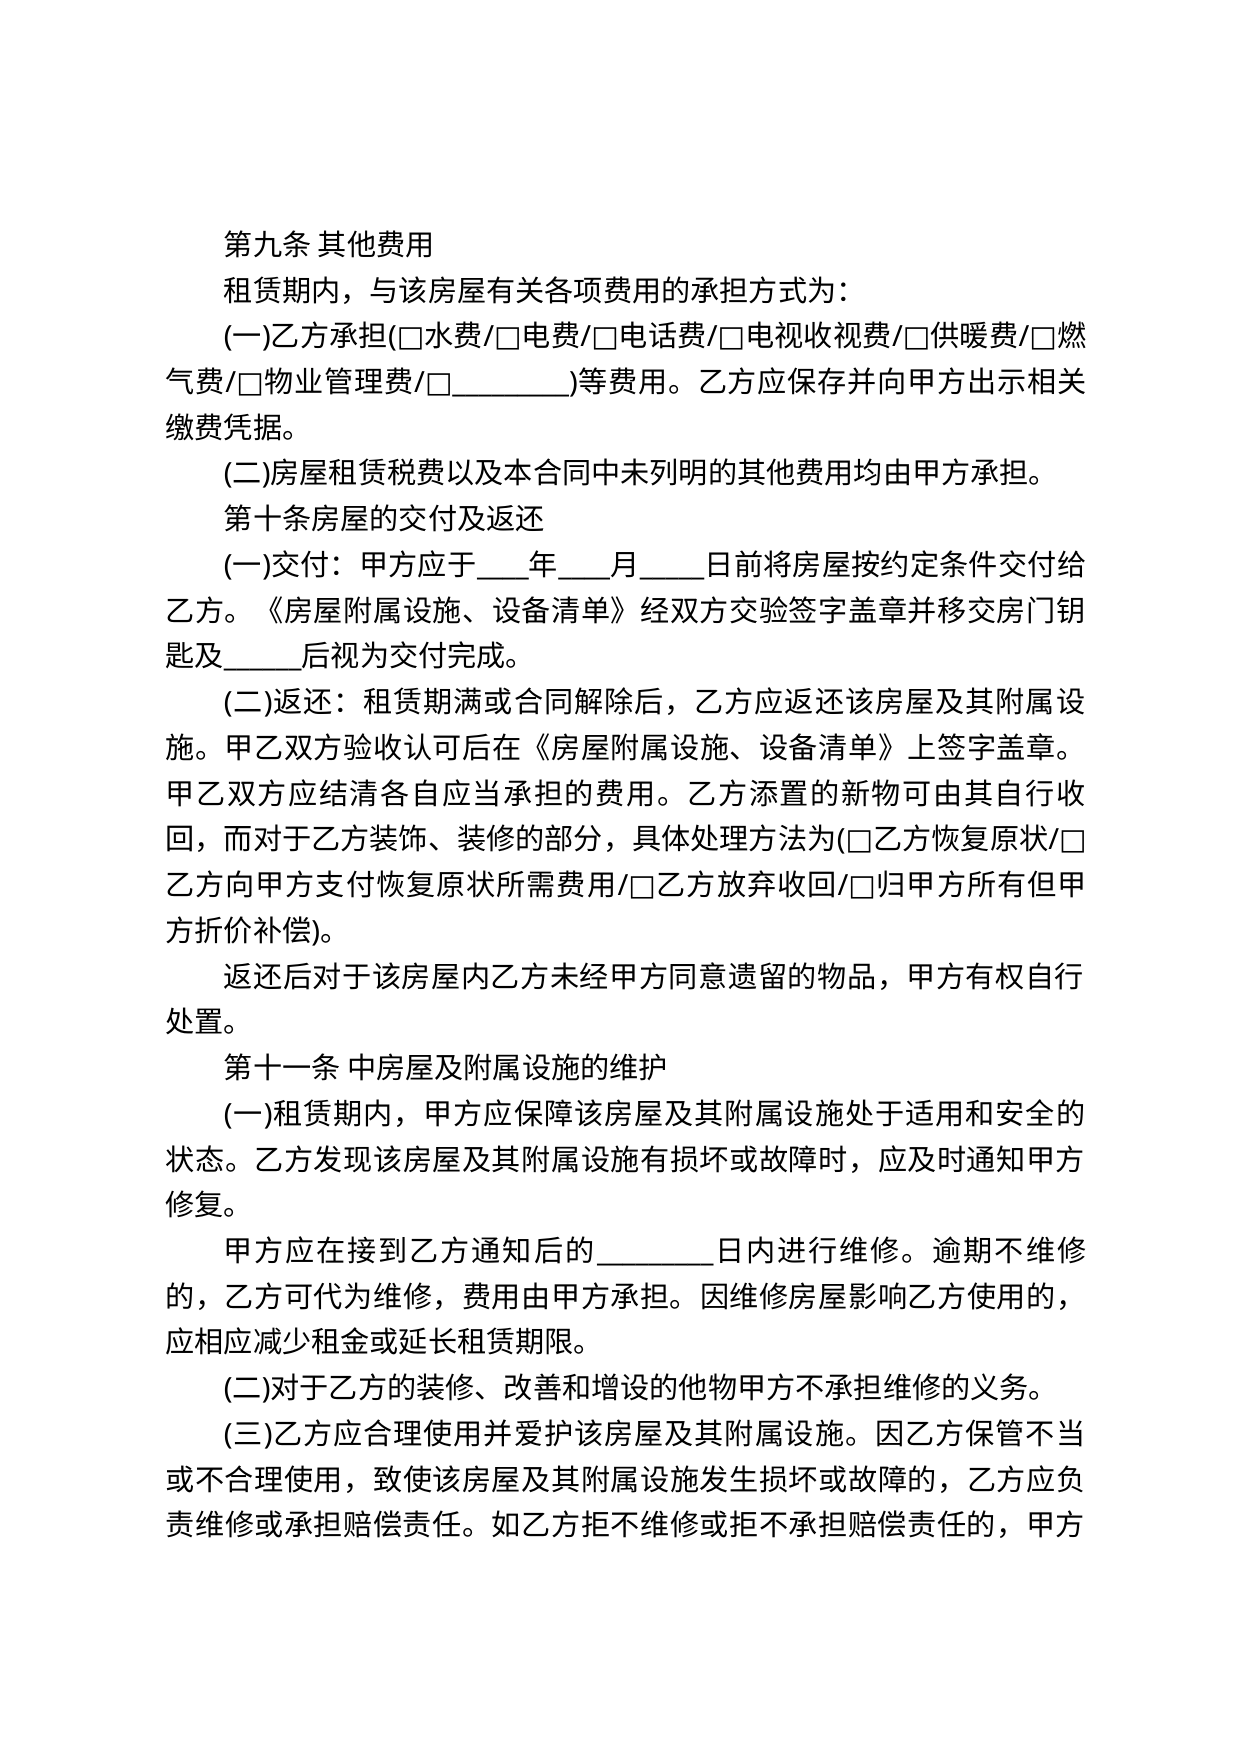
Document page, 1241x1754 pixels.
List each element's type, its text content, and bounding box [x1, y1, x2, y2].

text (二)对于乙方的装修、改善和增设的他物甲方不承担维修的义务。 [165, 1363, 1087, 1409]
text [165, 1409, 1087, 1546]
text 第十一条 中房屋及附属设施的维护 [165, 1043, 1087, 1089]
text 第九条 其他费用 [165, 220, 1087, 266]
text 甲方应在接到乙方通知后的_________日内进行维修。逾期不维修的，乙方可代为维修，费用由甲方承担。因维修房屋影响乙方使用的，应相应减少租金或延长租赁期限。 [165, 1226, 1087, 1363]
text 租赁期内，与该房屋有关各项费用的承担方式为： [165, 266, 1087, 311]
text (一)租赁期内，甲方应保障该房屋及其附属设施处于适用和安全的状态。乙方发现该房屋及其附属设施有损坏或故障时，应及时通知甲方修复。 [165, 1089, 1087, 1226]
text (二)房屋租赁税费以及本合同中未列明的其他费用均由甲方承担。 [165, 448, 1087, 494]
text (二)返还：租赁期满或合同解除后，乙方应返还该房屋及其附属设施。甲乙双方验收认可后在《房屋附属设施、设备清单》上签字盖章。甲乙双方应结清各自应当承担的费用。乙方添置的新物可由其自行收回，而对于乙方装饰、装修的部分，具体处理方法为(□乙方恢复原状/□乙方向甲方支付恢复原状所需费用/□乙方放弃收回/□归甲方所有但甲方折价补偿)。 [165, 677, 1087, 951]
text (一)交付：甲方应于____年____月_____日前将房屋按约定条件交付给乙方。《房屋附属设施、设备清单》经双方交验签字盖章并移交房门钥匙及______后视为交付完成。 [165, 540, 1087, 677]
text 第十条房屋的交付及返还 [165, 494, 1087, 540]
text (一)乙方承担(□水费/□电费/□电话费/□电视收视费/□供暖费/□燃气费/□物业管理费/□_________)等费用。乙方应保存并向甲方出示相关缴费凭据。 [165, 311, 1087, 448]
text 返还后对于该房屋内乙方未经甲方同意遗留的物品，甲方有权自行处置。 [165, 951, 1087, 1043]
